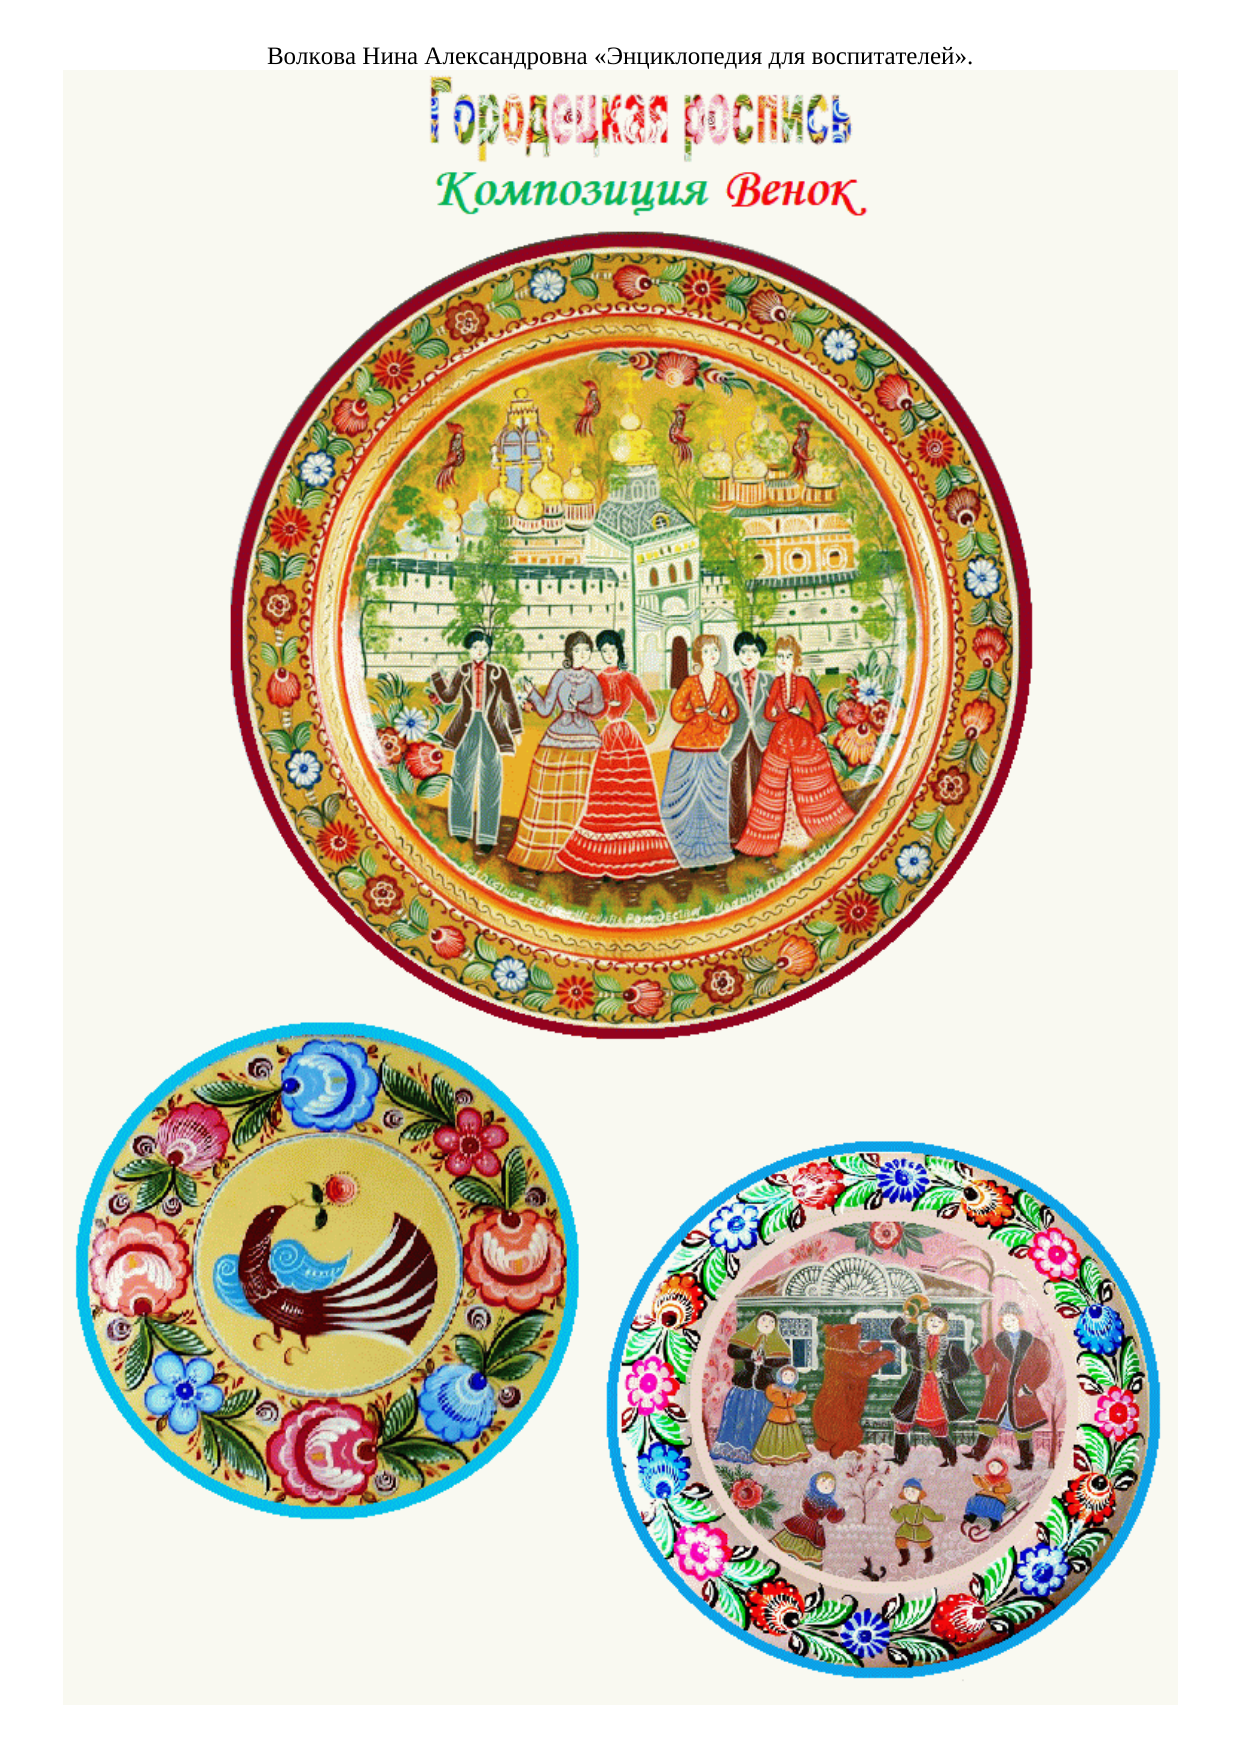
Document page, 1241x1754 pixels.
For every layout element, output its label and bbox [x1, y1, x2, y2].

picture [63, 70, 1178, 1705]
